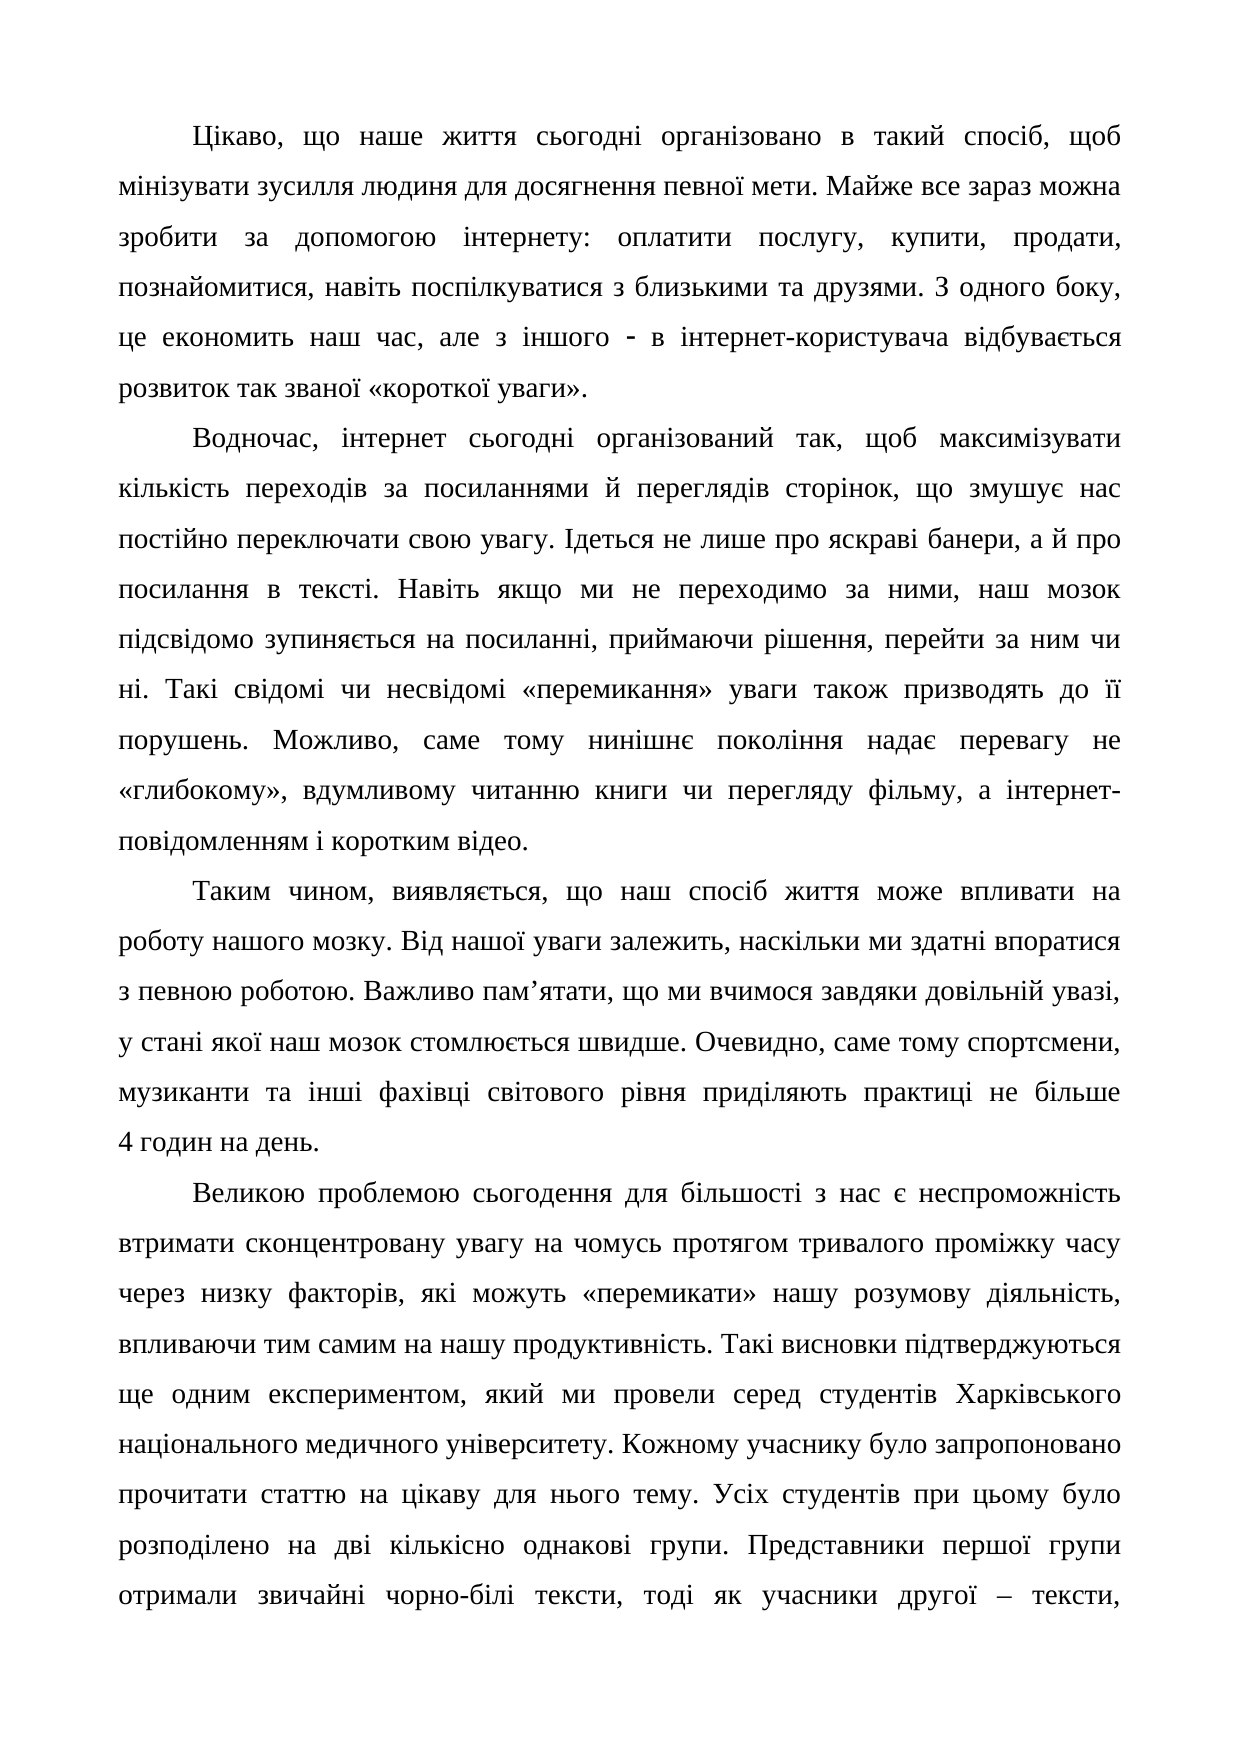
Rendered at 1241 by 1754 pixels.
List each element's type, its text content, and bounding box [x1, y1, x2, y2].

text Таким чином, виявляється, що наш спосіб життя може впливати на роботу нашого мозку. Від нашої уваги залежить, наскільки ми здатні впоратися з певною роботою. Важливо пам’ятати, що ми вчимося завдяки довільній увазі, у стані якої наш мозок стомлюється швидше. Очевидно, саме тому спортсмени, музиканти та інші фахівці світового рівня приділяють практиці не більше 4 годин на день. [118, 873, 1122, 1158]
text Цікаво, що наше життя сьогодні організовано в такий спосіб, щоб мінізувати зусилля людиня для досягнення певної мети. Майже все зараз можна зробити за допомогою інтернету: оплатити послугу, купити, продати, познайомитися, навіть поспілкуватися з близькими та друзями. З одного боку, це економить наш час, але з іншого в інтернет-користувача відбувається розвиток так званої «короткої уваги». [118, 118, 1122, 403]
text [118, 1175, 1122, 1611]
text Водночас, інтернет сьогодні організований так, щоб максимізувати кількість переходів за посиланнями й переглядів сторінок, що змушує нас постійно переключати свою увагу. Ідеться не лише про яскраві банери, а й про посилання в тексті. Навіть якщо ми не переходимо за ними, наш мозок підсвідомо зупиняється на посиланні, приймаючи рішення, перейти за ним чи ні. Такі свідомі чи несвідомі «перемикання» уваги також призводять до її порушень. Можливо, саме тому нинішнє покоління надає перевагу не «глибокому», вдумливому читанню книги чи перегляду фільму, а інтернет-повідомленням і коротким відео. [118, 420, 1122, 856]
